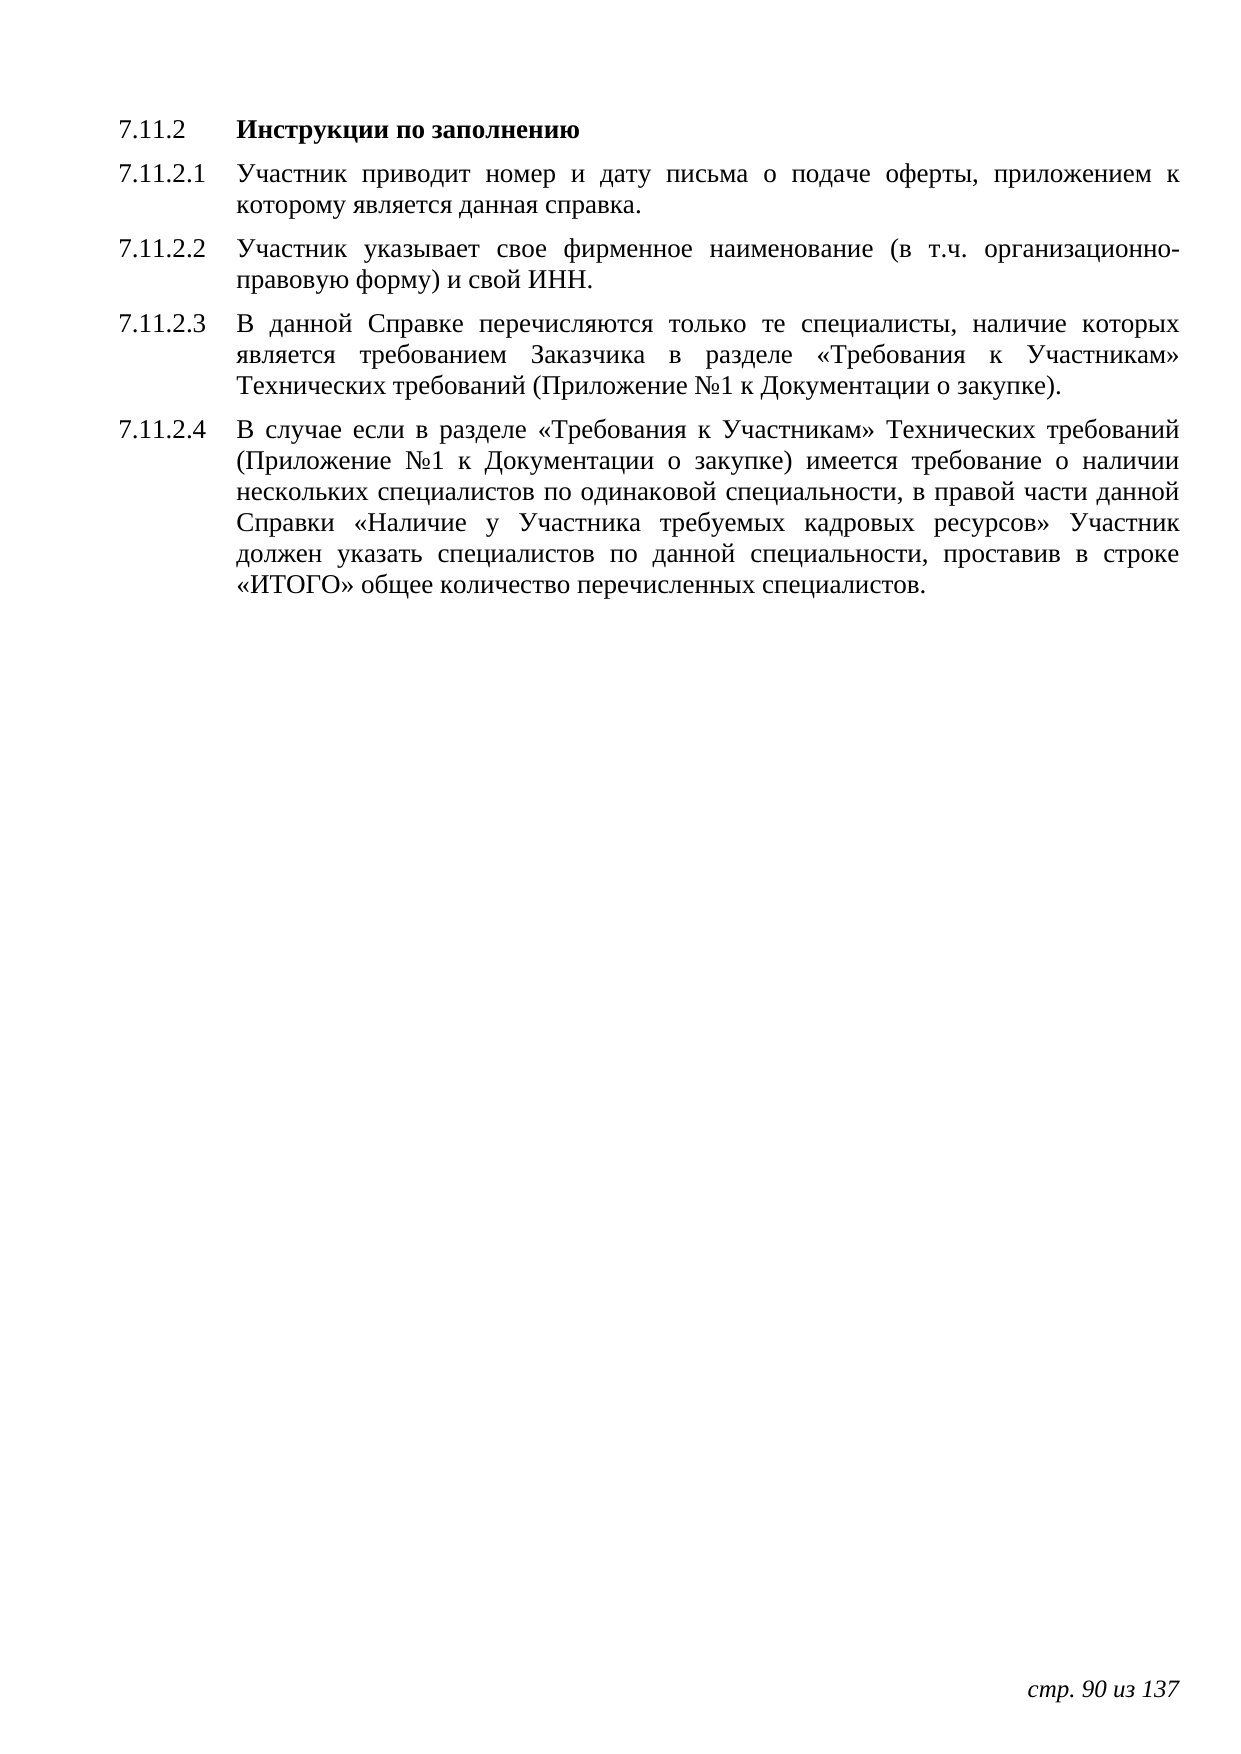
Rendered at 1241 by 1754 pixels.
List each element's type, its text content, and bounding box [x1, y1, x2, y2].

text Участник приводит номер и дату письма о подаче оферты, приложением к которому является данная справка. [118, 157, 1181, 219]
text В случае если в разделе «Требования к Участникам» Технических требований (Приложение №1 к Документации о закупке) имеется требование о наличии нескольких специалистов по одинаковой специальности, в правой части данной Справки «Наличие у Участника требуемых кадровых ресурсов» Участник должен указать специалистов по данной специальности, проставив в строке «ИТОГО» общее количество перечисленных специалистов. [118, 413, 1181, 600]
text В данной Справке перечисляются только те специалисты, наличие которых является требованием Заказчика в разделе «Требования к Участникам» Технических требований (Приложение №1 к Документации о закупке). [118, 307, 1181, 400]
text Инструкции по заполнению [118, 114, 1181, 145]
text Участник указывает свое фирменное наименование (в т.ч. организационно-правовую форму) и свой ИНН. [118, 232, 1181, 294]
